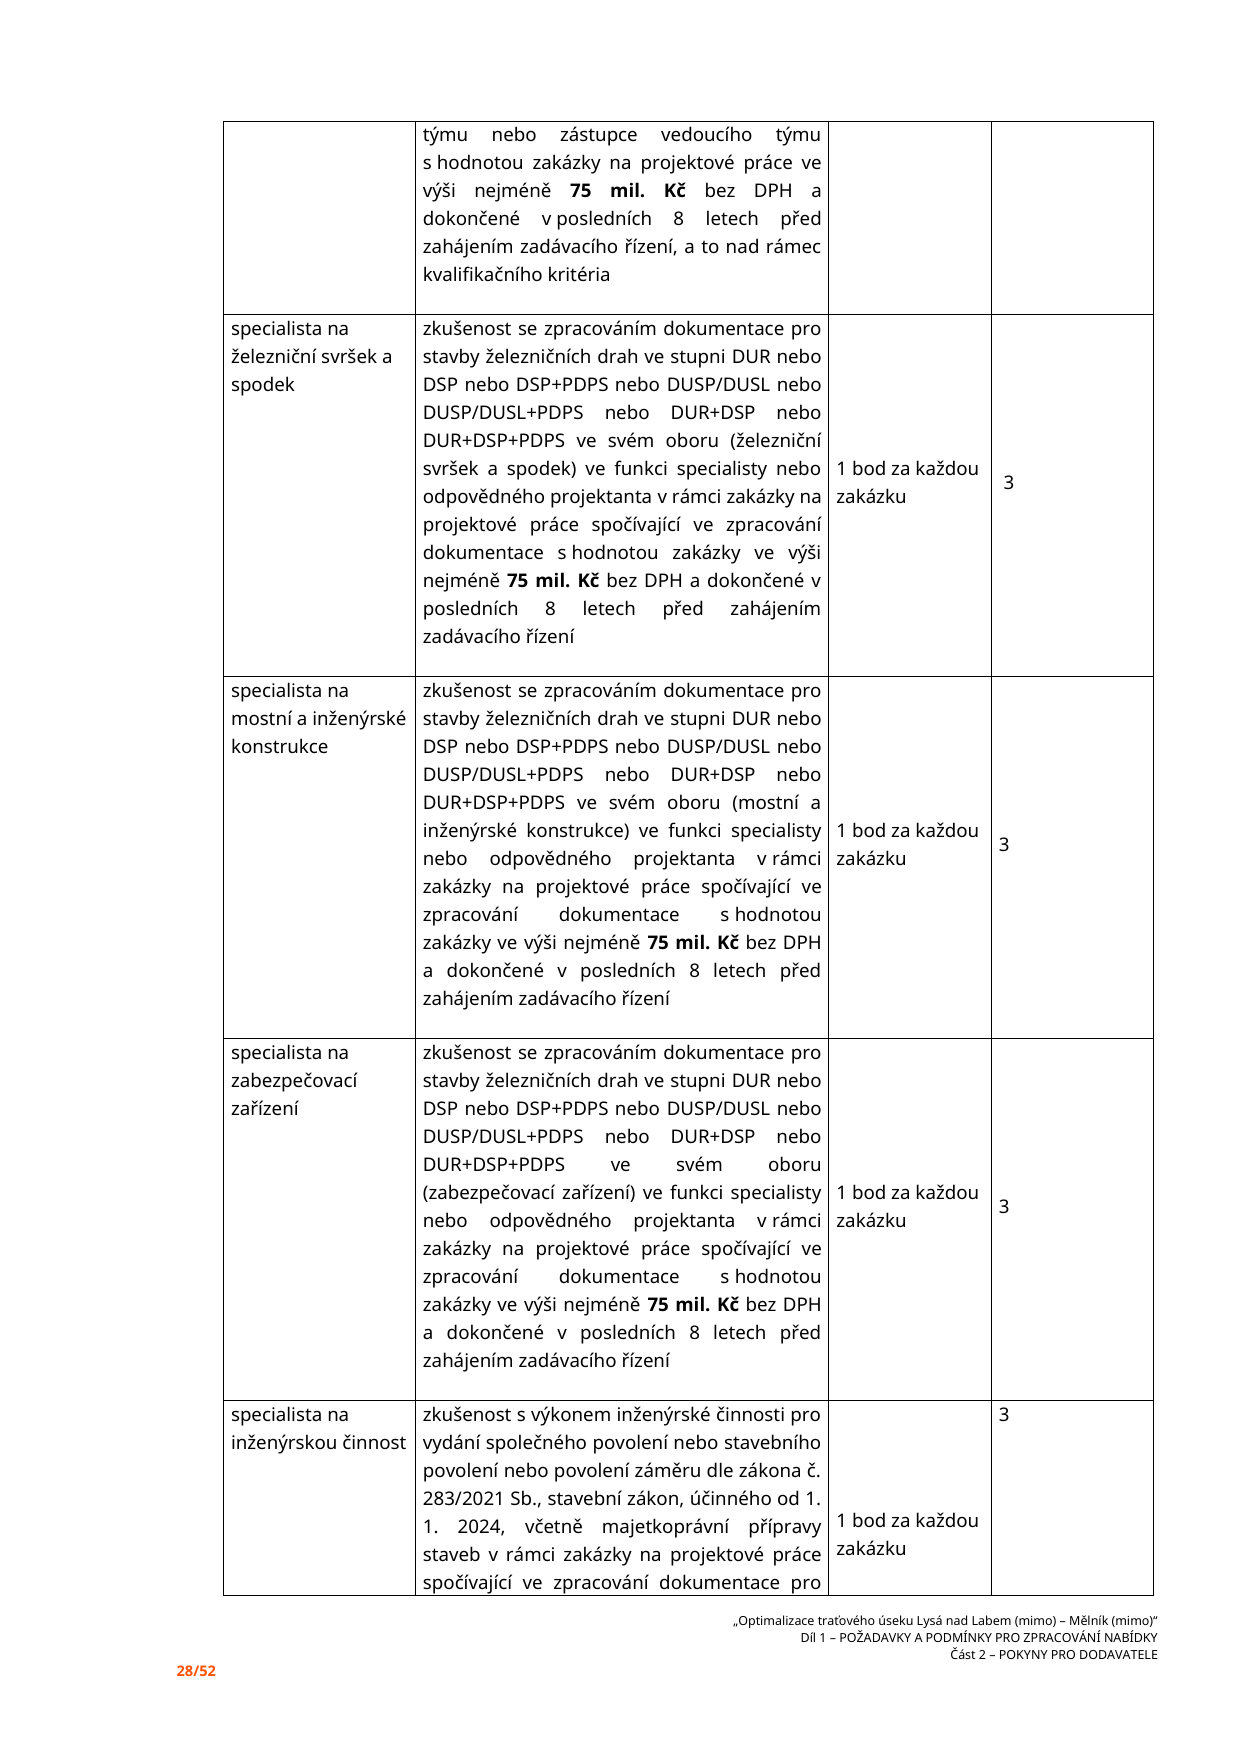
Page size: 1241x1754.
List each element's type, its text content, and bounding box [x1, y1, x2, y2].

table_cell 6 [992, 122, 1153, 314]
table_cell 1 bod za každou zakázku [829, 315, 991, 676]
table_cell zkušenost se zpracováním dokumentace pro stavby železničních drah ve stupni DUR nebo DSP nebo DSP+PDPS nebo DUSP/DUSL nebo DUSP/DUSL+PDPS nebo DUR+DSP nebo DUR+DSP+PDPS ve svém oboru (zabezpečovací zařízení) ve funkci specialisty nebo odpovědného projektanta v rámci zakázky na projektové práce spočívající ve zpracování dokumentace s hodnotou zakázky ve výši nejméně 75 mil. Kč bez DPH a dokončené v posledních 8 letech před zahájením zadávacího řízení [416, 1039, 828, 1400]
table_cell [829, 1401, 991, 1595]
table_cell 1 bod za každou zakázku [829, 677, 991, 1038]
table_cell zkušenost se zpracováním dokumentace pro stavby železničních drah ve stupni DUR nebo DSP nebo DSP+PDPS nebo DUSP/DUSL nebo DUSP/DUSL+PDPS nebo DUR+DSP nebo DUR+DSP+PDPS ve svém oboru (železniční svršek a spodek) ve funkci specialisty nebo odpovědného projektanta v rámci zakázky na projektové práce spočívající ve zpracování dokumentace s hodnotou zakázky ve výši nejméně 75 mil. Kč bez DPH a dokončené v posledních 8 letech před zahájením zadávacího řízení [416, 315, 828, 676]
table_cell 1 bod za každou zakázku [829, 1039, 991, 1400]
table_cell 3 [992, 315, 1153, 676]
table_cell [224, 1401, 415, 1595]
table_cell 3 [992, 1401, 1153, 1595]
table_cell 3 [992, 677, 1153, 1038]
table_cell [416, 1401, 828, 1595]
table_cell zkušenost se zpracováním dokumentace pro stavby železničních drah ve stupni DUR nebo DSP nebo DSP+PDPS nebo DUSP/DUSL nebo DUSP/DUSL+PDPS nebo DUR+DSP nebo DUR+DSP+PDPS ve svém oboru (mostní a inženýrské konstrukce) ve funkci specialisty nebo odpovědného projektanta v rámci zakázky na projektové práce spočívající ve zpracování dokumentace s hodnotou zakázky ve výši nejméně 75 mil. Kč bez DPH a dokončené v posledních 8 letech před zahájením zadávacího řízení [416, 677, 828, 1038]
table_cell specialista na železniční svršek a spodek [224, 315, 415, 676]
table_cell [224, 122, 415, 314]
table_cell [416, 122, 828, 314]
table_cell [829, 122, 991, 314]
table_cell specialista na mostní a inženýrské konstrukce [224, 677, 415, 1038]
table_cell specialista na zabezpečovací zařízení [224, 1039, 415, 1400]
table_cell 3 [992, 1039, 1153, 1400]
